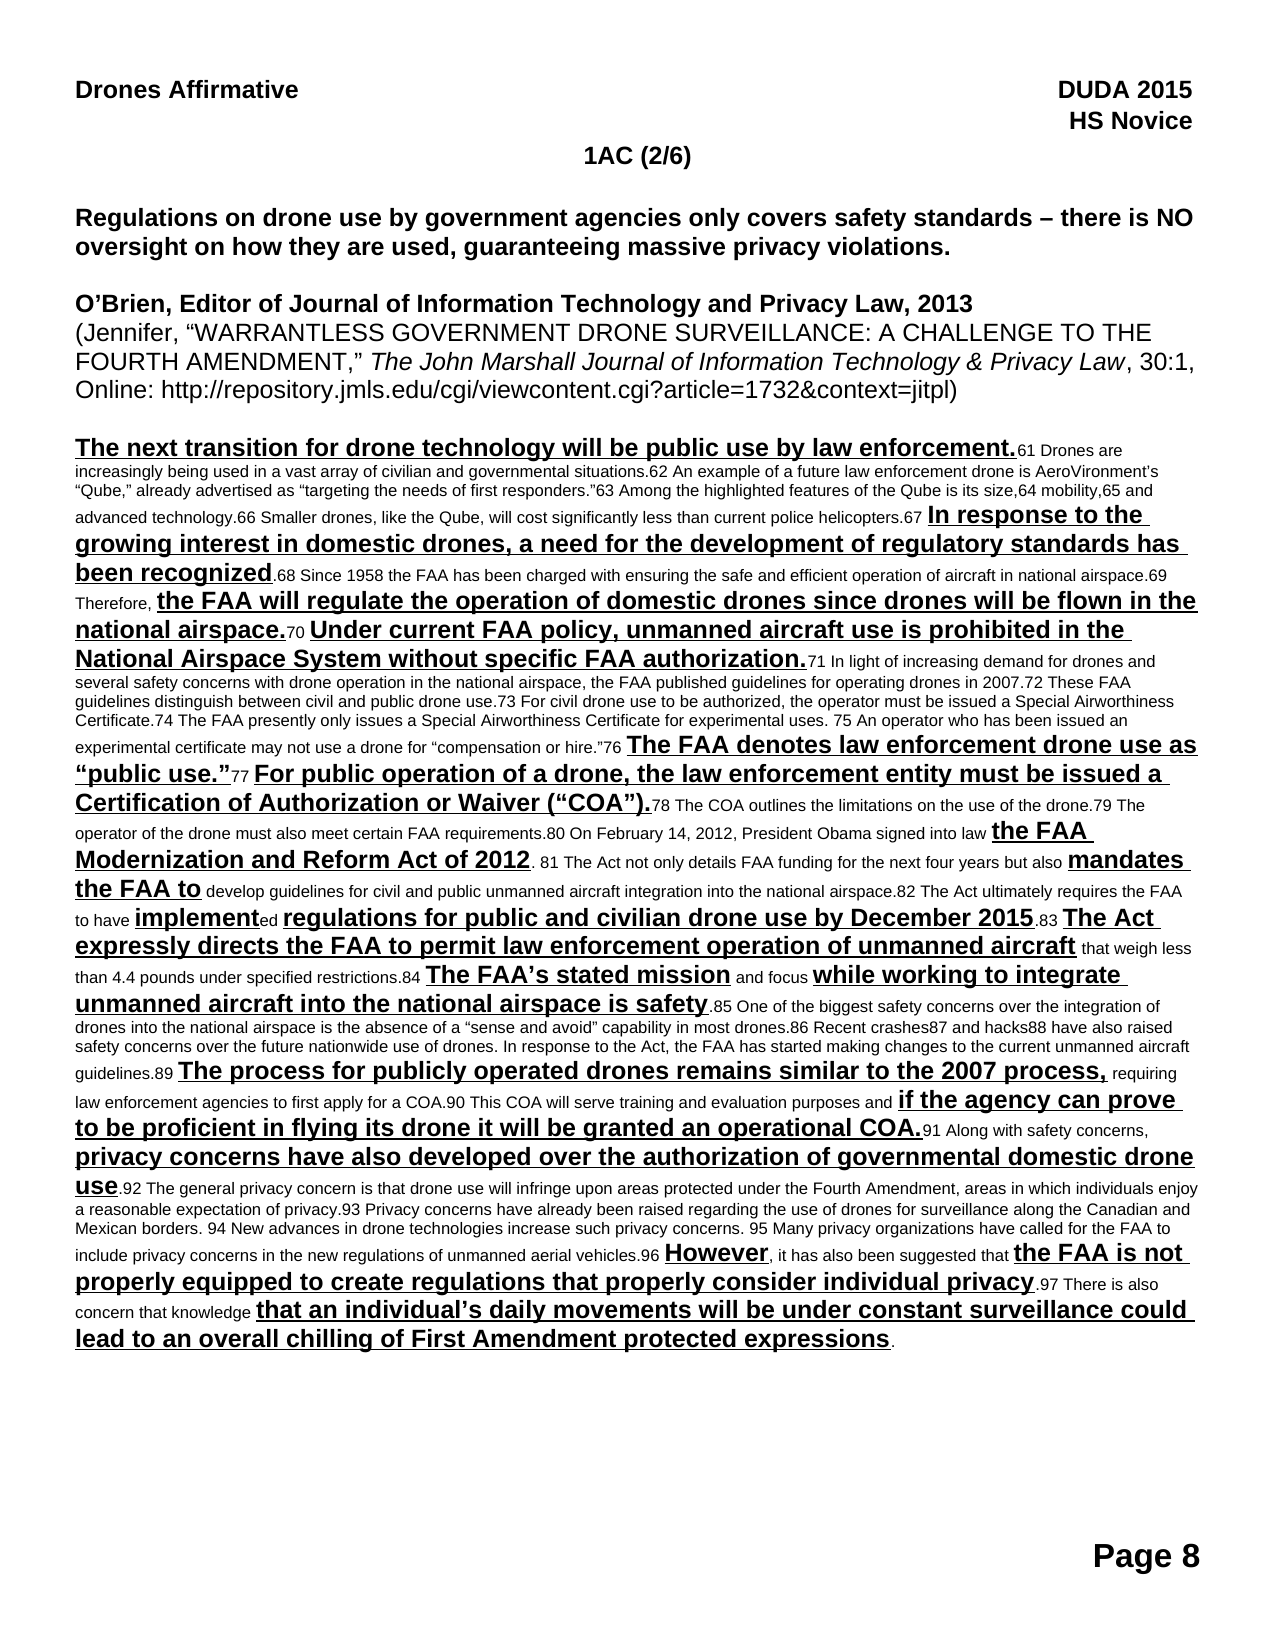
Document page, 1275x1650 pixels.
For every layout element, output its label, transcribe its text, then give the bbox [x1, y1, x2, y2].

text The next transition for drone technology will be public use by law enforcement.61 Drones are increasingly being used in a vast array of civilian and governmental situations.62 An example of a future law enforcement drone is AeroVironment’s “Qube,” already advertised as “targeting the needs of first responders.”63 Among the highlighted features of the Qube is its size,64 mobility,65 and advanced technology.66 Smaller drones, like the Qube, will cost significantly less than current police helicopters.67 In response to the growing interest in domestic drones, a need for the development of regulatory standards has been recognized.68 Since 1958 the FAA has been charged with ensuring the safe and efficient operation of aircraft in national airspace.69 Therefore, the FAA will regulate the operation of domestic drones since drones will be flown in the national airspace.70 Under current FAA policy, unmanned aircraft use is prohibited in the National Airspace System without specific FAA authorization.71 In light of increasing demand for drones and several safety concerns with drone operation in the national airspace, the FAA published guidelines for operating drones in 2007.72 These FAA guidelines distinguish between civil and public drone use.73 For civil drone use to be authorized, the operator must be issued a Special Airworthiness Certificate.74 The FAA presently only issues a Special Airworthiness Certificate for experimental uses. 75 An operator who has been issued an experimental certificate may not use a drone for “compensation or hire.”76 The FAA denotes law enforcement drone use as “public use.”77 For public operation of a drone, the law enforcement entity must be issued a Certification of Authorization or Waiver (“COA”).78 The COA outlines the limitations on the use of the drone.79 The operator of the drone must also meet certain FAA requirements.80 On February 14, 2012, President Obama signed into law the FAA Modernization and Reform Act of 2012. 81 The Act not only details FAA funding for the next four years but also mandates the FAA to develop guidelines for civil and public unmanned aircraft integration into the national airspace.82 The Act ultimately requires the FAA to have implemented regulations for public and civilian drone use by December 2015.83 The Act expressly directs the FAA to permit law enforcement operation of unmanned aircraft that weigh less than 4.4 pounds under specified restrictions.84 The FAA’s stated mission and focus while working to integrate unmanned aircraft into the national airspace is safety.85 One of the biggest safety concerns over the integration of drones into the national airspace is the absence of a “sense and avoid” capability in most drones.86 Recent crashes87 and hacks88 have also raised safety concerns over the future nationwide use of drones. In response to the Act, the FAA has started making changes to the current unmanned aircraft guidelines.89 The process for publicly operated drones remains similar to the 2007 process, requiring law enforcement agencies to first apply for a COA.90 This COA will serve training and evaluation purposes and if the agency can prove to be proficient in flying its drone it will be granted an operational COA.91 Along with safety concerns, privacy concerns have also developed over the authorization of governmental domestic drone use.92 The general privacy concern is that drone use will infringe upon areas protected under the Fourth Amendment, areas in which individuals enjoy a reasonable expectation of privacy.93 Privacy concerns have already been raised regarding the use of drones for surveillance along the Canadian and Mexican borders. 94 New advances in drone technologies increase such privacy concerns. 95 Many privacy organizations have called for the FAA to include privacy concerns in the new regulations of unmanned aerial vehicles.96 However, it has also been suggested that the FAA is not properly equipped to create regulations that properly consider individual privacy.97 There is also concern that knowledge that an individual’s daily movements will be under constant surveillance could lead to an overall chilling of First Amendment protected expressions. [75, 433, 1200, 1353]
subtitle 1AC (2/6) [75, 141, 1200, 170]
subtitle Regulations on drone use by government agencies only covers safety standards – there is NO oversight on how they are used, guaranteeing massive privacy violations. [75, 203, 1200, 260]
text O’Brien, Editor of Journal of Information Technology and Privacy Law, 2013 [75, 289, 1200, 318]
text (Jennifer, “WARRANTLESS GOVERNMENT DRONE SURVEILLANCE: A CHALLENGE TO THE FOURTH AMENDMENT,” The John Marshall Journal of Information Technology & Privacy Law, 30:1, Online: http://repository.jmls.edu/cgi/viewcontent.cgi?article=1732&context=jitpl) [75, 318, 1200, 404]
